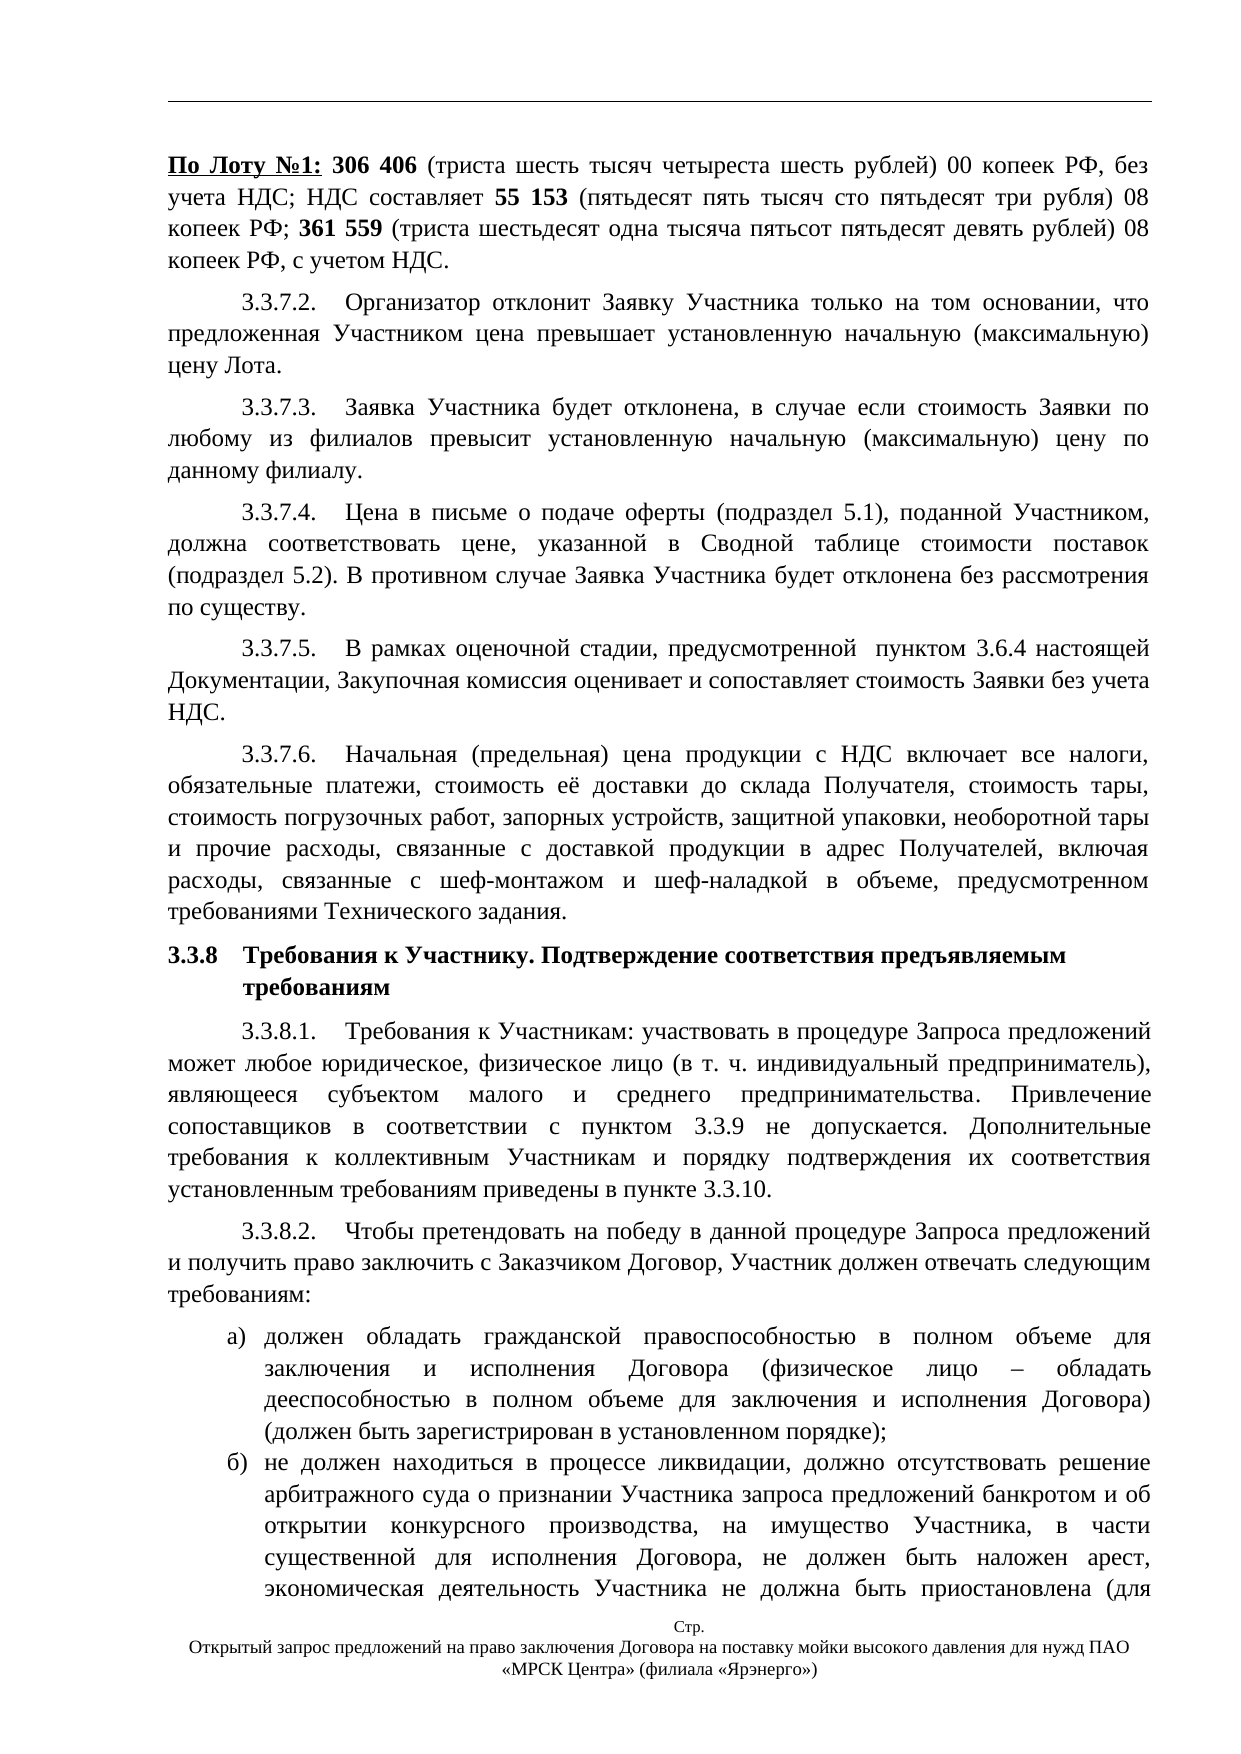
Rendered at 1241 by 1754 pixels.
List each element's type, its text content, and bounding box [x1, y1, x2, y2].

text По Лоту №1: 306 406 (триста шесть тысяч четыреста шесть рублей) 00 копеек РФ, без учета НДС; НДС составляет 55 153 (пятьдесят пять тысяч сто пятьдесят три рубля) 08 копеек РФ; 361 559 (триста шестьдесят одна тысяча пятьсот пятьдесят девять рублей) 08 копеек РФ, с учетом НДС. [168, 150, 1150, 273]
list Организатор отклонит Заявку Участника только на том основании, что предложенная Участником цена превышает установленную начальную (максимальную) цену Лота. [168, 287, 1150, 378]
list Заявка Участника будет отклонена, в случае если стоимость Заявки по любому из филиалов превысит установленную начальную (максимальную) цену по данному филиалу. [168, 392, 1150, 484]
list Требования к Участникам: участвовать в процедуре Запроса предложений может любое юридическое, физическое лицо (в т. ч. индивидуальный предприниматель), являющееся субъектом малого и среднего предпринимательства. Привлечение сопоставщиков в соответствии с пунктом 3.3.9 не допускается. Дополнительные требования к коллективным Участникам и порядку подтверждения их соответствия установленным требованиям приведены в пункте 3.3.10. [168, 1016, 1152, 1203]
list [227, 1447, 1152, 1602]
subtitle Требования к Участнику. Подтверждение соответствия предъявляемым требованиям [168, 941, 1152, 1001]
list должен обладать гражданской правоспособностью в полном объеме для заключения и исполнения Договора (физическое лицо – обладать дееспособностью в полном объеме для заключения и исполнения Договора) (должен быть зарегистрирован в установленном порядке); [227, 1321, 1152, 1444]
list Цена в письме о подаче оферты (подраздел 5.1), поданной Участником, должна соответствовать цене, указанной в Сводной таблице стоимости поставок (подраздел 5.2). В противном случае Заявка Участника будет отклонена без рассмотрения по существу. [168, 497, 1150, 620]
list В рамках оценочной стадии, предусмотренной пунктом 3.6.4 настоящей Документации, Закупочная комиссия оценивает и сопоставляет стоимость Заявки без учета НДС. [168, 633, 1150, 725]
list Начальная (предельная) цена продукции с НДС включает все налоги, обязательные платежи, стоимость её доставки до склада Получателя, стоимость тары, стоимость погрузочных работ, запорных устройств, защитной упаковки, необоротной тары и прочие расходы, связанные с доставкой продукции в адрес Получателей, включая расходы, связанные с шеф-монтажом и шеф-наладкой в объеме, предусмотренном требованиями Технического задания. [168, 739, 1150, 925]
list Чтобы претендовать на победу в данной процедуре Запроса предложений и получить право заключить с Заказчиком Договор, Участник должен отвечать следующим требованиям: [168, 1216, 1152, 1308]
